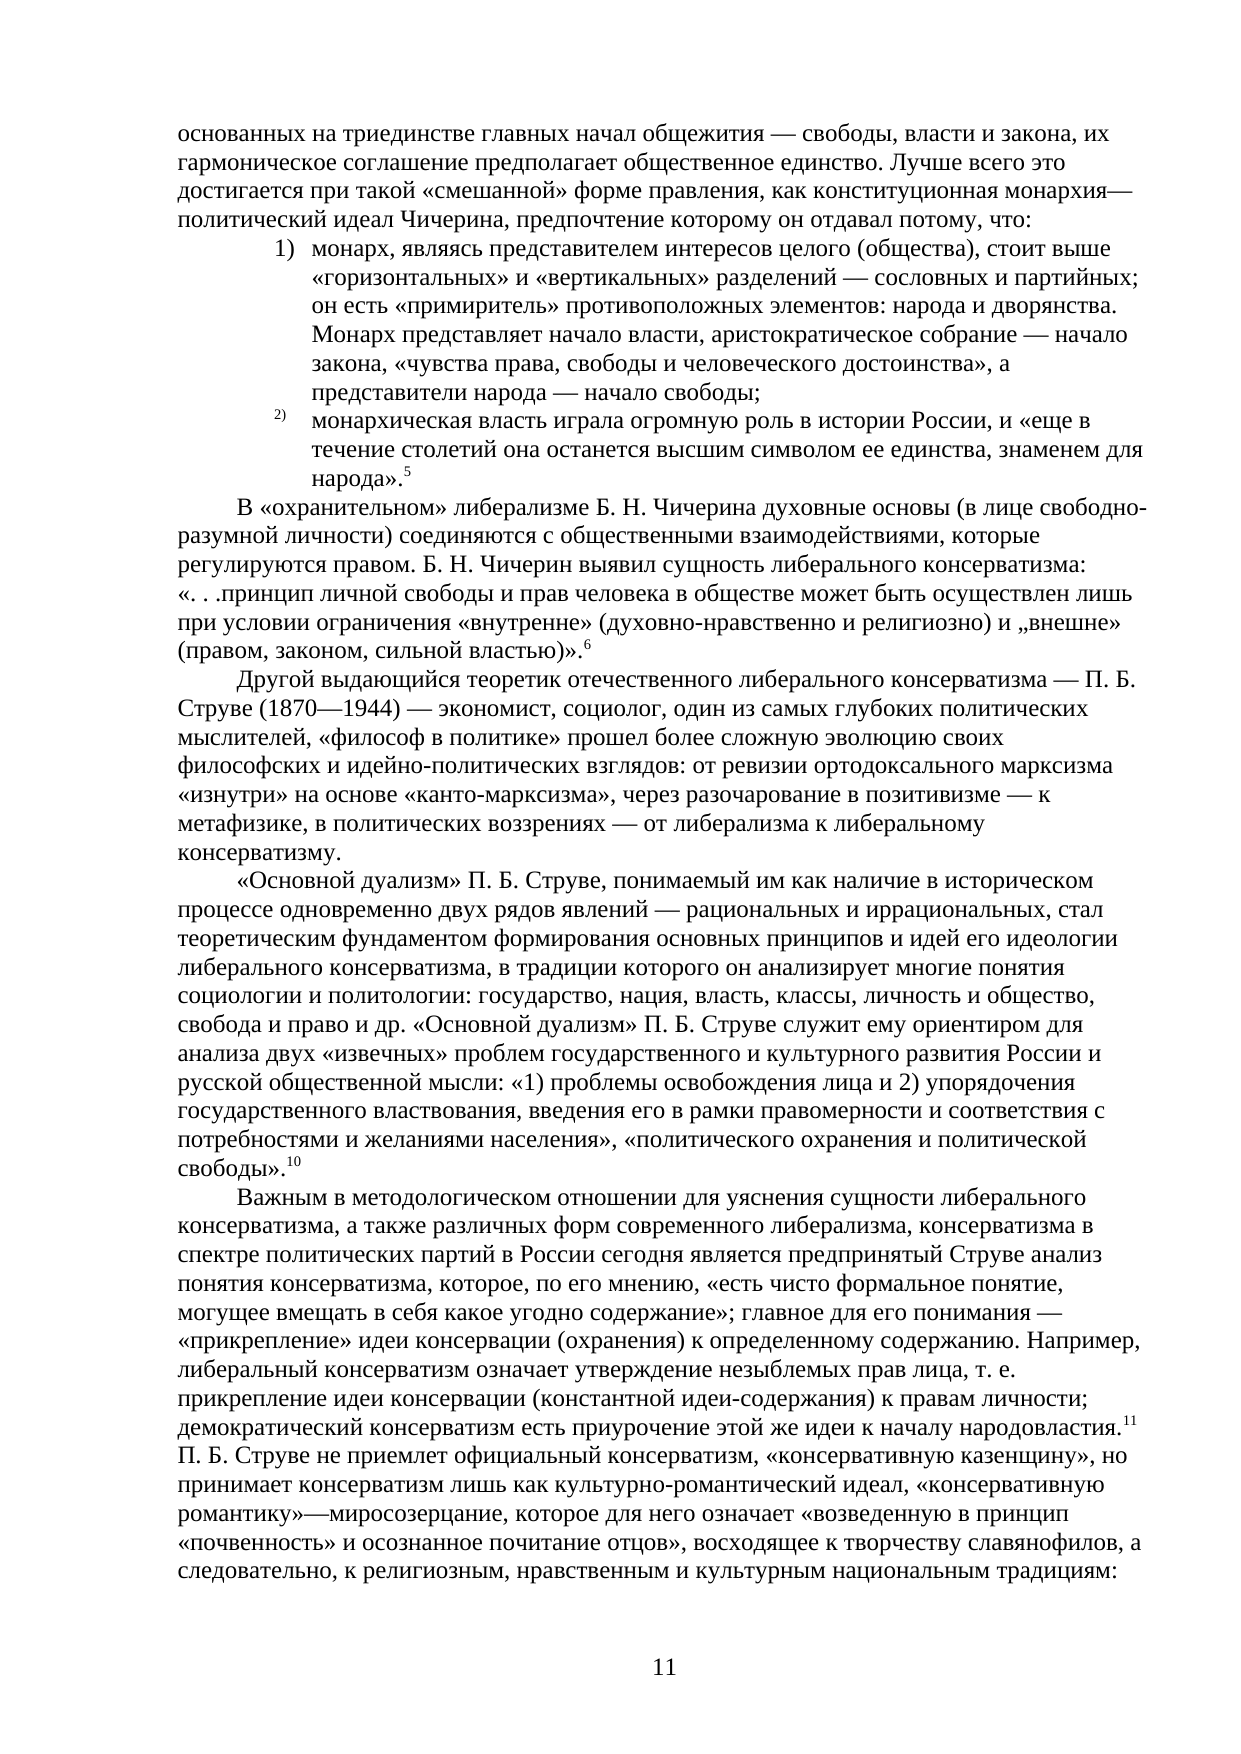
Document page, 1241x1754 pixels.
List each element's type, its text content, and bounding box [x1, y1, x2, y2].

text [177, 118, 1152, 233]
text В «охранительном» либерализме Б. Н. Чичерина духовные основы (в лице свободно-разумной личности) соединяются с общественными взаимодействиями, которые регулируются правом. Б. Н. Чичерин выявил сущность либерального консерватизма: «. . .принцип личной свободы и прав человека в обществе может быть осуществлен лишь при условии ограничения «внутренне» (духовно-нравственно и религиозно) и „внешне» (правом, законом, сильной властью)».6 [177, 492, 1152, 664]
text «Основной дуализм» П. Б. Струве, понимаемый им как наличие в историческом процессе одновременно двух рядов явлений — рациональных и иррациональных, стал теоретическим фундаментом формирования основных принципов и идей его идеологии либерального консерватизма, в традиции которого он анализирует многие понятия социологии и политологии: государство, нация, власть, классы, личность и общество, свобода и право и др. «Основной дуализм» П. Б. Струве служит ему ориентиром для анализа двух «извечных» проблем государственного и культурного развития России и русской общественной мысли: «1) проблемы освобождения лица и 2) упорядочения государственного властвования, введения его в рамки правомерности и соответствия с потребностями и желаниями населения», «политического охранения и политической свободы».10 [177, 866, 1152, 1182]
text П. Б. Струве не приемлет официальный консерватизм, «консервативную казенщину», но принимает консерватизм лишь как культурно-романтический идеал, «консервативную романтику»—миросозерцание, которое для него означает «возведенную в принцип «почвенность» и осознанное почитание отцов», восходящее к творчеству славянофилов, а следовательно, к религиозным, нравственным и культурным национальным традициям: [177, 1441, 1152, 1584]
text Другой выдающийся теоретик отечественного либерального консерватизма — П. Б. Струве (1870—1944) — экономист, социолог, один из самых глубоких политических мыслителей, «философ в политике» прошел более сложную эволюцию своих философских и идейно-политических взглядов: от ревизии ортодоксального марксизма «изнутри» на основе «канто-марксизма», через разочарование в позитивизме — к метафизике, в политических воззрениях — от либерализма к либеральному консерватизму. [177, 664, 1152, 866]
text Важным в методологическом отношении для уяснения сущности либерального консерватизма, а также различных форм современного либерализма, консерватизма в спектре политических партий в России сегодня является предпринятый Струве анализ понятия консерватизма, которое, по его мнению, «есть чисто формальное понятие, могущее вмещать в себя какое угодно содержание»; главное для его понимания — «прикрепление» идеи консервации (охранения) к определенному содержанию. Например, либеральный консерватизм означает утверждение незыблемых прав лица, т. е. прикрепление идеи консервации (константной идеи-содержания) к правам личности; демократический консерватизм есть приурочение этой же идеи к началу народовластия.11 [177, 1182, 1152, 1441]
list монарх, являясь представителем интересов целого (общества), стоит выше «горизонтальных» и «вертикальных» разделений — сословных и партийных; он есть «примиритель» противоположных элементов: народа и дворянства. Монарх представляет начало власти, аристократическое собрание — начало закона, «чувства права, свободы и человеческого достоинства», а представители народа — начало свободы; [274, 233, 1152, 406]
list монархическая власть играла огромную роль в истории России, и «еще в течение столетий она останется высшим символом ее единства, знаменем для народа».5 [274, 406, 1152, 492]
